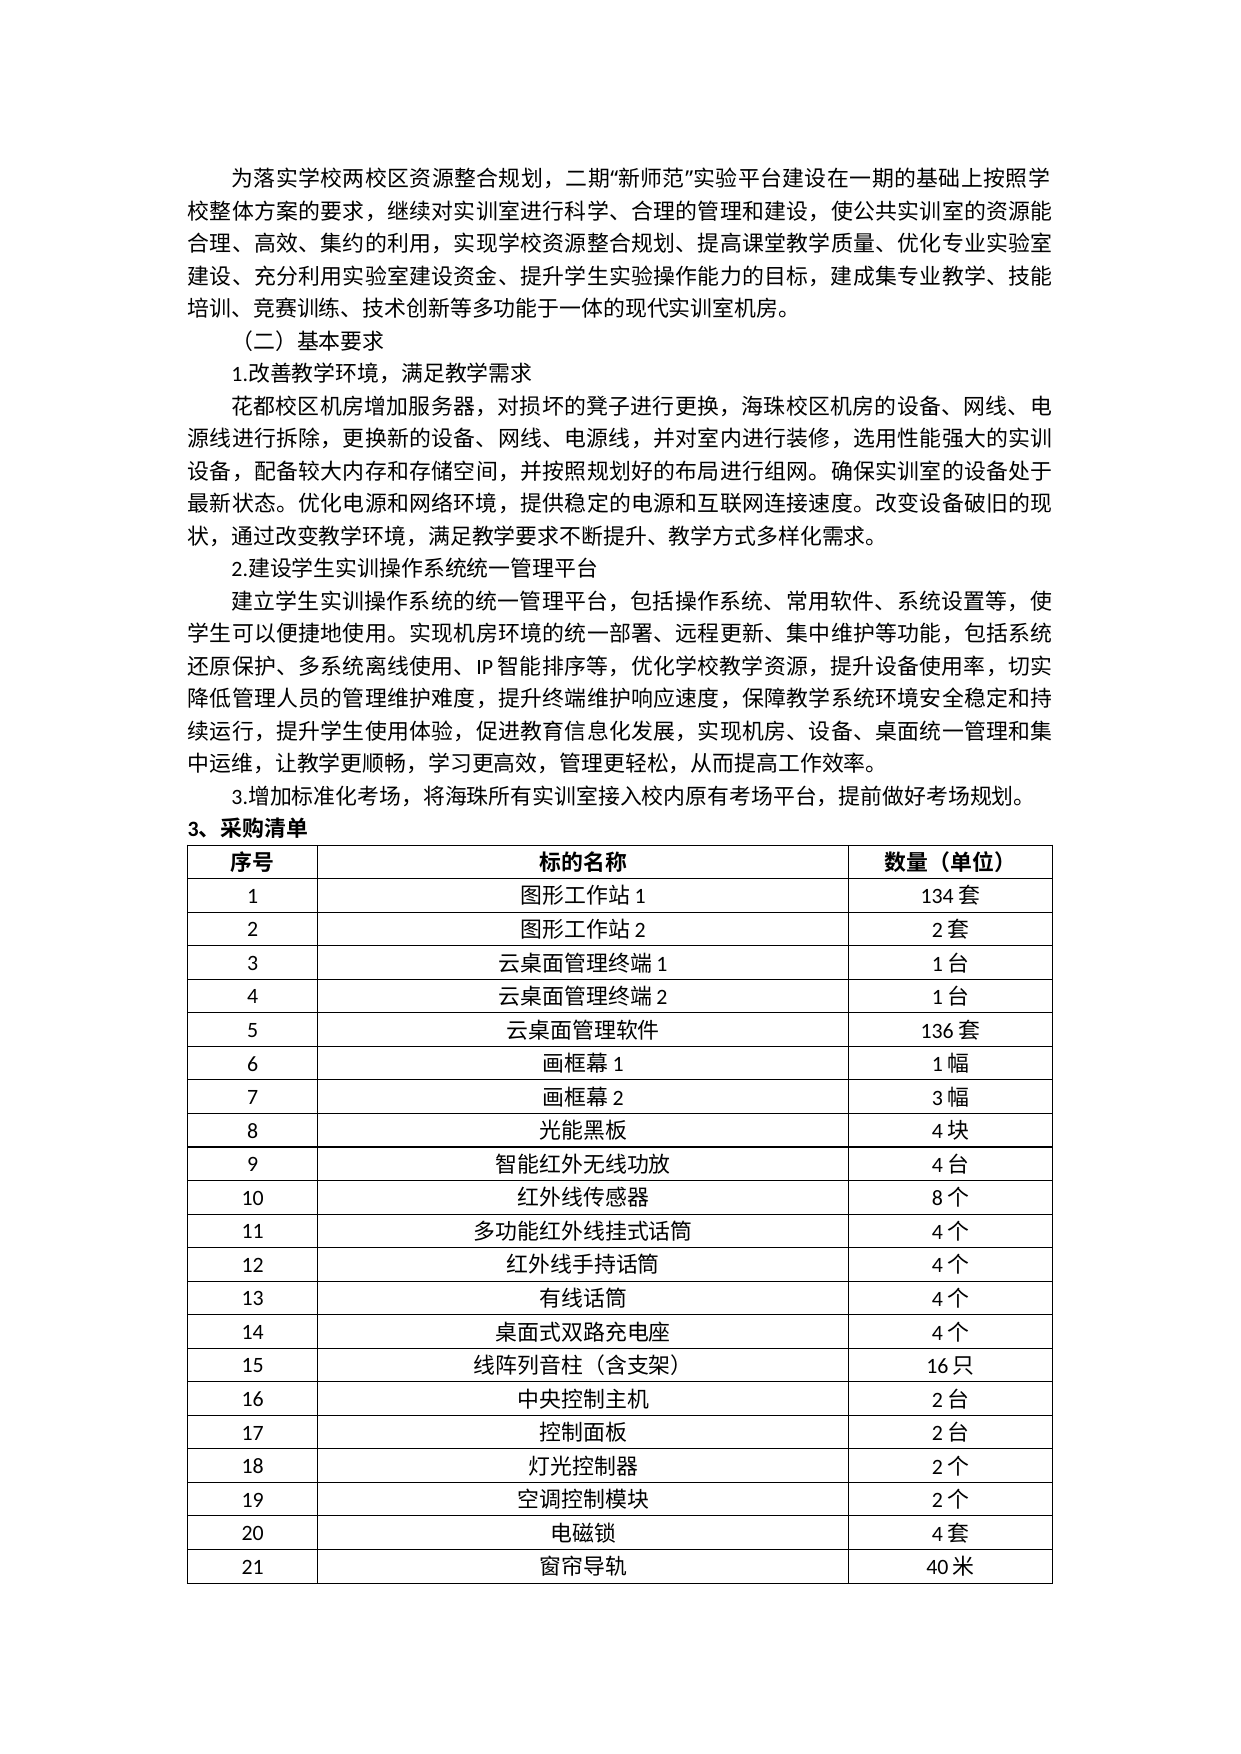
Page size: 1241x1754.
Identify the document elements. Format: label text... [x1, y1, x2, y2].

table_cell 136套 [849, 1013, 1052, 1046]
table_cell 134套 [849, 879, 1052, 912]
table_cell 3 [188, 946, 317, 979]
table_cell 17 [188, 1416, 317, 1448]
table_cell 红外线传感器 [318, 1181, 848, 1213]
table_cell 4个 [849, 1315, 1052, 1348]
text 建立学生实训操作系统的统一管理平台，包括操作系统、常用软件、系统设置等，使学生可以便捷地使用。实现机房环境的统一部署、远程更新、集中维护等功能，包括系统还原保护、多系统离线使用、IP智能排序等，优化学校教学资源，提升设备使用率，切实降低管理人员的管理维护难度，提升终端维护响应速度，保障教学系统环境安全稳定和持续运行，提升学生使用体验，促进教育信息化发展，实现机房、设备、桌面统一管理和集中运维，让教学更顺畅，学习更高效，管理更轻松，从而提高工作效率。 [187, 584, 1053, 779]
table_cell 8个 [849, 1181, 1052, 1213]
text （二）基本要求 [187, 324, 1053, 357]
text 3.增加标准化考场，将海珠所有实训室接入校内原有考场平台，提前做好考场规划。 [187, 779, 1053, 812]
table_cell 9 [188, 1148, 317, 1180]
table_cell 4个 [849, 1248, 1052, 1281]
table_cell 4个 [849, 1282, 1052, 1314]
text 为落实学校两校区资源整合规划，二期“新师范”实验平台建设在一期的基础上按照学校整体方案的要求，继续对实训室进行科学、合理的管理和建设，使公共实训室的资源能合理、高效、集约的利用，实现学校资源整合规划、提高课堂教学质量、优化专业实验室建设、充分利用实验室建设资金、提升学生实验操作能力的目标，建成集专业教学、技能培训、竞赛训练、技术创新等多功能于一体的现代实训室机房。 [187, 162, 1053, 324]
table_cell 2个 [849, 1449, 1052, 1482]
text 3、采购清单 [187, 812, 1053, 844]
table_cell 4块 [849, 1114, 1052, 1146]
table_cell 2个 [849, 1483, 1052, 1515]
table_cell 18 [188, 1449, 317, 1482]
table_cell 19 [188, 1483, 317, 1515]
table_cell 1 [188, 879, 317, 912]
table_cell 16只 [849, 1349, 1052, 1381]
table_cell 2台 [849, 1382, 1052, 1415]
table_cell 线阵列音柱（含支架） [318, 1349, 848, 1381]
table_cell 2套 [849, 913, 1052, 945]
table_cell 1台 [849, 980, 1052, 1012]
table_header 序号 [188, 846, 317, 878]
table_cell 2台 [849, 1416, 1052, 1448]
table_cell 7 [188, 1080, 317, 1113]
table_cell 中央控制主机 [318, 1382, 848, 1415]
table_cell 4个 [849, 1215, 1052, 1247]
table_cell 2 [188, 913, 317, 945]
table_cell 20 [188, 1516, 317, 1549]
table_cell 有线话筒 [318, 1282, 848, 1314]
table_cell 画框幕1 [318, 1047, 848, 1079]
table_cell 云桌面管理终端1 [318, 946, 848, 979]
table_cell 云桌面管理终端2 [318, 980, 848, 1012]
text 2.建设学生实训操作系统统一管理平台 [187, 552, 1053, 584]
table_cell 10 [188, 1181, 317, 1213]
table_cell 12 [188, 1248, 317, 1281]
table_cell 窗帘导轨 [318, 1550, 848, 1582]
table_cell 40米 [849, 1550, 1052, 1582]
table_cell 3幅 [849, 1080, 1052, 1113]
table_cell 电磁锁 [318, 1516, 848, 1549]
table_cell 4 [188, 980, 317, 1012]
table_cell 8 [188, 1114, 317, 1146]
text 1.改善教学环境，满足教学需求 [187, 357, 1053, 389]
table_cell 图形工作站1 [318, 879, 848, 912]
table_cell 4套 [849, 1516, 1052, 1549]
table_cell 灯光控制器 [318, 1449, 848, 1482]
table_cell 1台 [849, 946, 1052, 979]
table_cell 4台 [849, 1148, 1052, 1180]
table_cell 图形工作站2 [318, 913, 848, 945]
table_cell 智能红外无线功放 [318, 1148, 848, 1180]
table_header 标的名称 [318, 846, 848, 878]
table_cell 15 [188, 1349, 317, 1381]
table_cell 6 [188, 1047, 317, 1079]
table_cell 5 [188, 1013, 317, 1046]
table_cell 多功能红外线挂式话筒 [318, 1215, 848, 1247]
table_cell 16 [188, 1382, 317, 1415]
table_cell 21 [188, 1550, 317, 1582]
table_cell 红外线手持话筒 [318, 1248, 848, 1281]
table_cell 云桌面管理软件 [318, 1013, 848, 1046]
table_cell 14 [188, 1315, 317, 1348]
table_cell 桌面式双路充电座 [318, 1315, 848, 1348]
table_cell 控制面板 [318, 1416, 848, 1448]
table_cell 光能黑板 [318, 1114, 848, 1146]
table_cell 空调控制模块 [318, 1483, 848, 1515]
table_cell 11 [188, 1215, 317, 1247]
text 花都校区机房增加服务器，对损坏的凳子进行更换，海珠校区机房的设备、网线、电源线进行拆除，更换新的设备、网线、电源线，并对室内进行装修，选用性能强大的实训设备，配备较大内存和存储空间，并按照规划好的布局进行组网。确保实训室的设备处于最新状态。优化电源和网络环境，提供稳定的电源和互联网连接速度。改变设备破旧的现状，通过改变教学环境，满足教学要求不断提升、教学方式多样化需求。 [187, 389, 1053, 552]
table_cell 1幅 [849, 1047, 1052, 1079]
table_cell 画框幕2 [318, 1080, 848, 1113]
table_cell 13 [188, 1282, 317, 1314]
table_header 数量（单位） [849, 846, 1052, 878]
